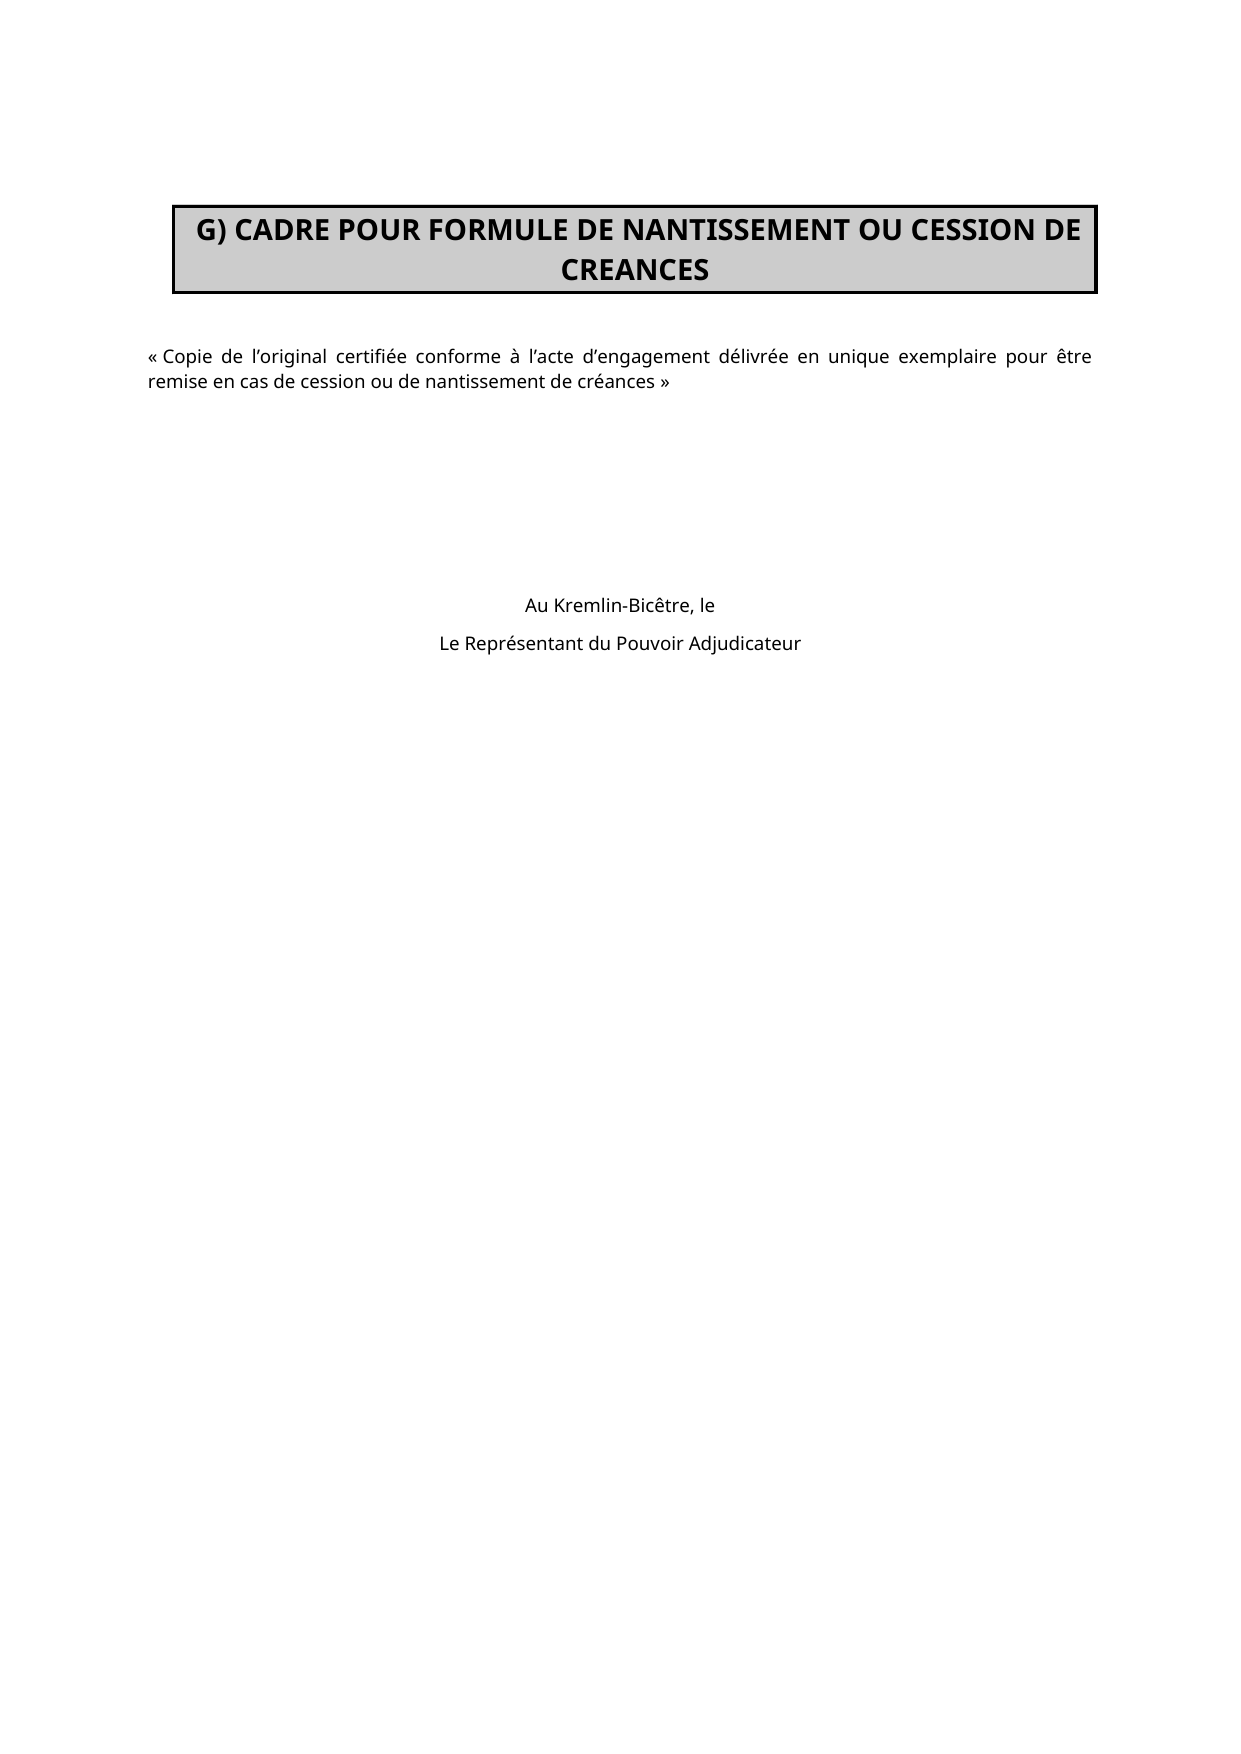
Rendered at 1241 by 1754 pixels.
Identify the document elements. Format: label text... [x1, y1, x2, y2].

text Le Représentant du Pouvoir Adjudicateur [148, 630, 1092, 655]
text « Copie de l’original certifiée conforme à l’acte d’engagement délivrée en unique exemplaire pour être remise en cas de cession ou de nantissement de créances » [148, 343, 1092, 394]
text CADRE POUR FORMULE DE NANTISSEMENT OU CESSION DE CREANCES [175, 208, 1094, 291]
text Au Kremlin-Bicêtre, le [148, 593, 1092, 618]
